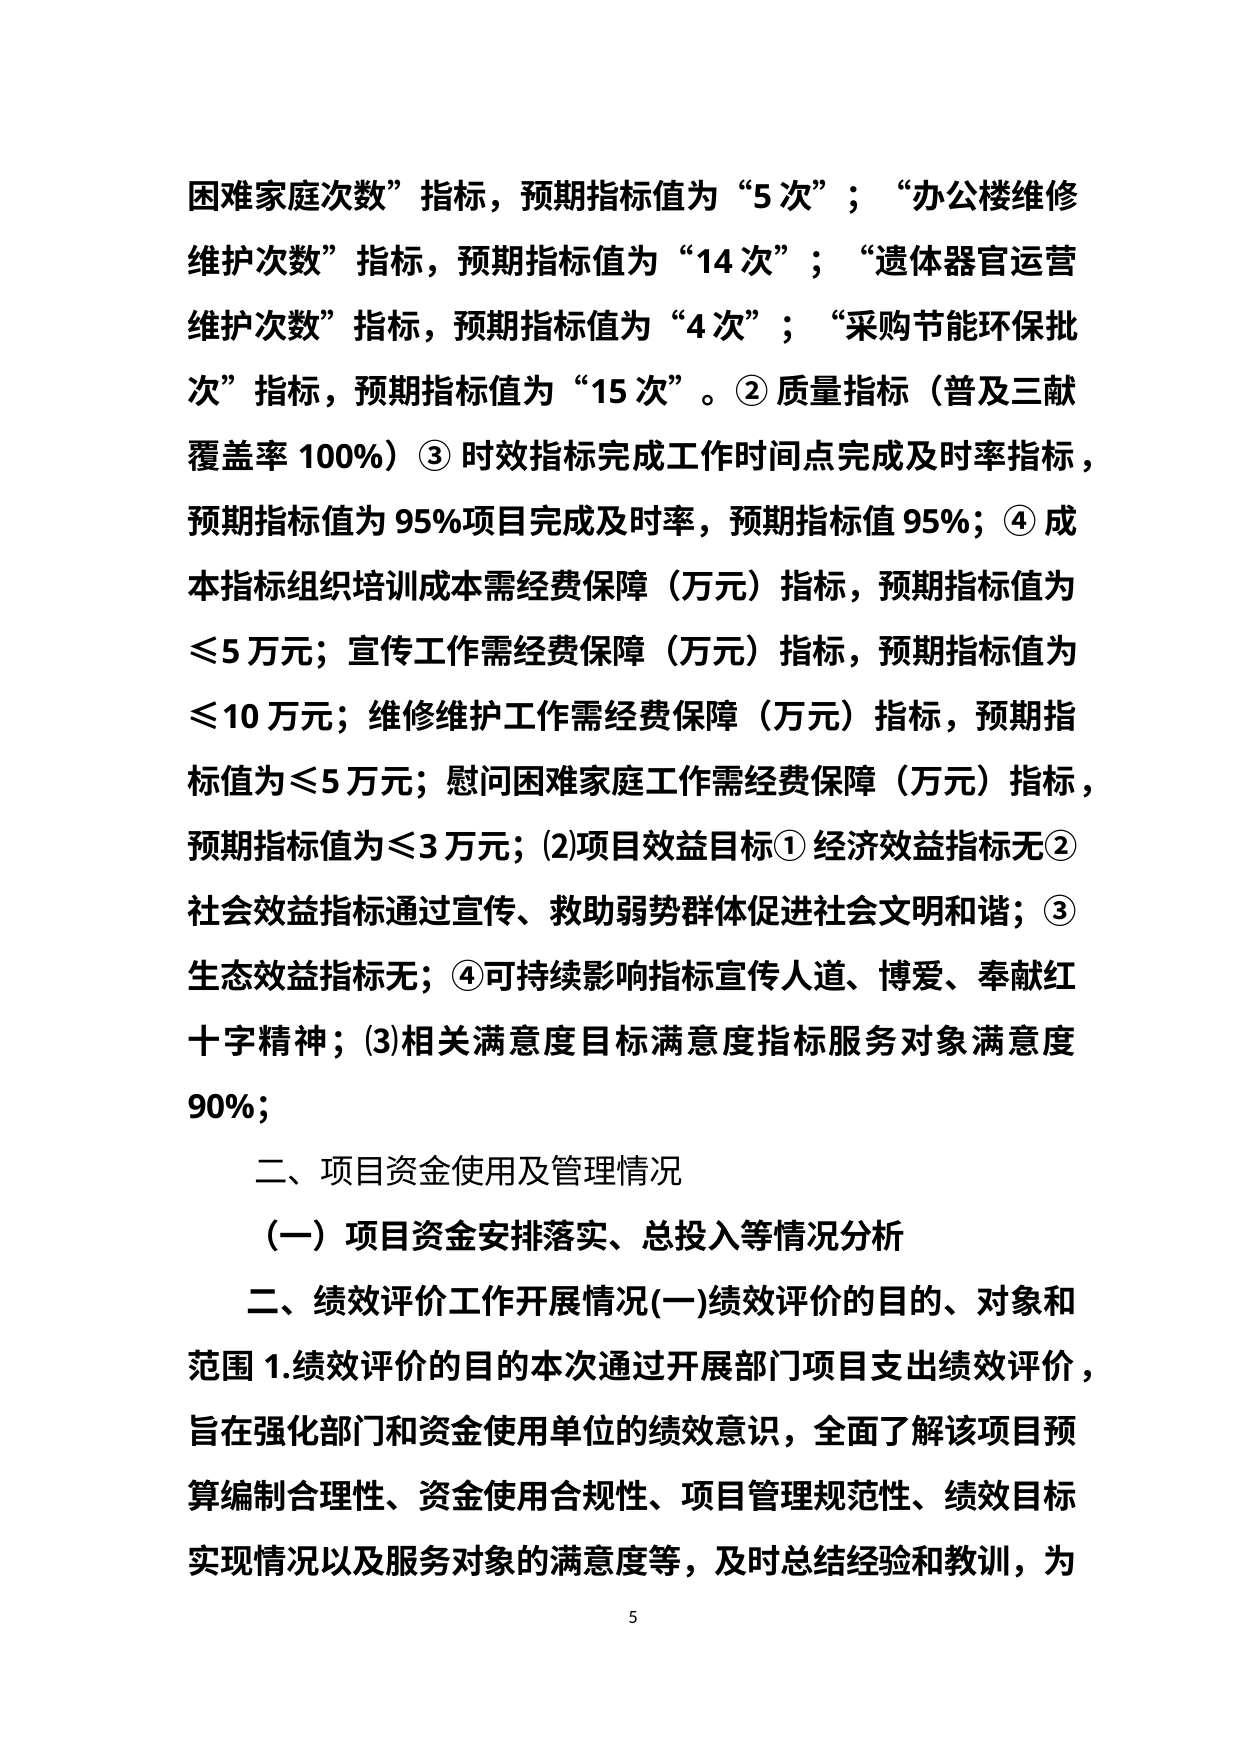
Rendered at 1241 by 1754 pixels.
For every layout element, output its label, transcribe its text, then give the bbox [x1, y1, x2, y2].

text 二、项目资金使用及管理情况 [187, 1137, 1078, 1202]
text （一）项目资金安排落实、总投入等情况分析 [187, 1202, 1078, 1267]
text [187, 162, 1078, 1137]
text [187, 1267, 1078, 1592]
